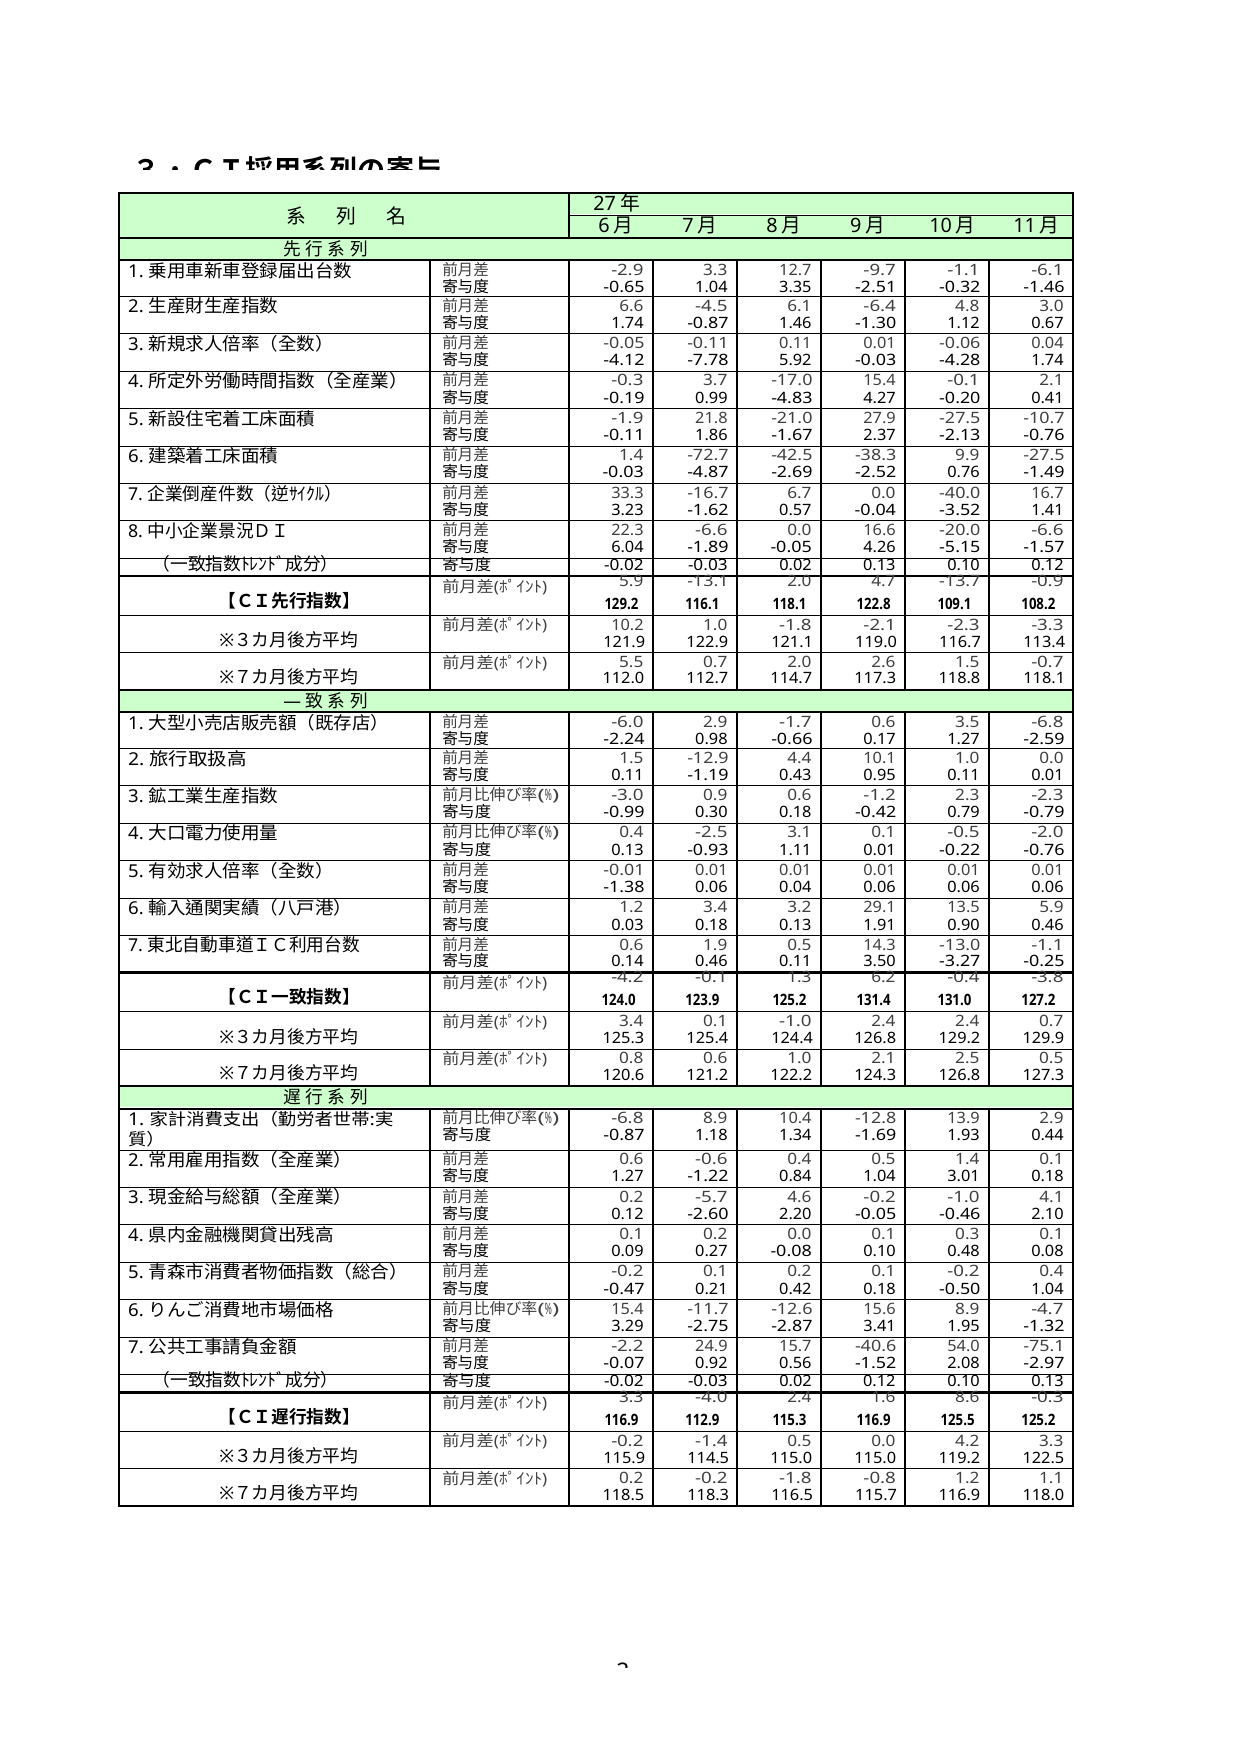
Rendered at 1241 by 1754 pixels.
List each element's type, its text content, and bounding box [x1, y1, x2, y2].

table_cell 2.6 117.3 [822, 653, 904, 689]
table_cell -0.02 [570, 559, 652, 575]
table_cell 21.8 1.86 [654, 409, 736, 446]
table_cell -0.03 [654, 1375, 736, 1391]
table_cell -27.5 -2.13 [906, 409, 988, 446]
table_cell 0.4 0.13 [570, 824, 652, 860]
table_cell 1.2 116.9 [906, 1469, 988, 1505]
table_cell 前月差 寄与度 [431, 936, 568, 971]
table_cell 前月差(ﾎﾟｲﾝﾄ) [431, 1050, 568, 1085]
table_cell 16.6 4.26 [822, 521, 904, 558]
table_cell -0.2 -0.50 [906, 1263, 988, 1299]
table_cell -0.2 115.9 [570, 1432, 652, 1468]
table_cell 14.3 3.50 [822, 936, 904, 971]
table_cell 前月差 寄与度 [431, 297, 568, 333]
table_header 27年 [570, 194, 1072, 214]
table_cell 1. 家計消費支出（勤労者世帯:実質） [120, 1110, 429, 1149]
table_cell 1.4 -0.03 [570, 447, 652, 483]
table_cell 3.3 1.04 [654, 261, 736, 296]
table_cell -2.5 -0.93 [654, 824, 736, 860]
table_cell 前月差 寄与度 [431, 521, 568, 558]
table_cell -16.7 -1.62 [654, 484, 736, 520]
table_cell 0.6 0.18 [738, 786, 820, 823]
table_cell -0.4 131.0 [906, 974, 988, 1011]
table_cell 4. 所定外労働時間指数（全産業） [120, 372, 429, 408]
table_cell 前月差(ﾎﾟｲﾝﾄ) [431, 1469, 568, 1505]
table_cell 0.5 127.3 [990, 1050, 1072, 1085]
table_cell （一致指数ﾄﾚﾝﾄﾞ成分） [120, 559, 429, 575]
table_cell 0.13 [822, 559, 904, 575]
table_cell 10.4 1.34 [738, 1110, 820, 1149]
table_cell 前月差 寄与度 [431, 261, 568, 296]
table_cell 1.3 125.2 [738, 974, 820, 1011]
table_cell -4.5 -0.87 [654, 297, 736, 333]
table_cell -0.2 -0.05 [822, 1188, 904, 1224]
table_cell 前月差 寄与度 [431, 1151, 568, 1187]
table_cell 0.7 112.7 [654, 653, 736, 689]
table_cell -12.8 -1.69 [822, 1110, 904, 1149]
table_cell -6.8 -0.87 [570, 1110, 652, 1149]
table_cell 0.13 [990, 1375, 1072, 1391]
table_cell ※３カ月後方平均 [120, 1432, 429, 1468]
table_cell 前月差 寄与度 [431, 1263, 568, 1299]
table_cell -0.2 118.3 [654, 1469, 736, 1505]
table_cell 8. 中小企業景況ＤＩ [120, 521, 429, 558]
table_cell 8.9 1.18 [654, 1110, 736, 1149]
table_cell 0.5 1.04 [822, 1151, 904, 1187]
table_cell -0.3 -0.19 [570, 372, 652, 408]
table_cell 0.6 0.14 [570, 936, 652, 971]
table_cell -6.6 -1.89 [654, 521, 736, 558]
table_cell 1.6 116.9 [822, 1394, 904, 1431]
table_cell 0.2 118.5 [570, 1469, 652, 1505]
table_cell 0.2 0.12 [570, 1188, 652, 1224]
table_cell 0.3 0.48 [906, 1225, 988, 1262]
table_cell 2.0 118.1 [738, 577, 820, 615]
table_cell 6. 輸入通関実績（八戸港） [120, 899, 429, 935]
table_cell 3.4 125.3 [570, 1012, 652, 1048]
table_cell 前月差 寄与度 [431, 1225, 568, 1262]
table_cell 3.3 122.5 [990, 1432, 1072, 1468]
table_cell 0.01 0.06 [906, 861, 988, 897]
table_cell 1.9 0.46 [654, 936, 736, 971]
table_cell 0.1 0.01 [822, 824, 904, 860]
table_cell 前月差 寄与度 [431, 409, 568, 446]
table_cell -2.3 -0.79 [990, 786, 1072, 823]
table_cell -38.3 -2.52 [822, 447, 904, 483]
table_cell 0.7 129.9 [990, 1012, 1072, 1048]
table_cell -3.3 113.4 [990, 616, 1072, 652]
table_cell -0.7 118.1 [990, 653, 1072, 689]
table_cell 0.02 [738, 559, 820, 575]
table_cell 6. りんご消費地市場価格 [120, 1300, 429, 1336]
table_cell 前月差 寄与度 [431, 484, 568, 520]
table_cell 5.5 112.0 [570, 653, 652, 689]
table_cell 2. 旅行取扱高 [120, 749, 429, 785]
table_cell -2.9 -0.65 [570, 261, 652, 296]
table_cell -2.2 -0.07 [570, 1338, 652, 1374]
table_cell 0.2 0.27 [654, 1225, 736, 1262]
table_cell 33.3 3.23 [570, 484, 652, 520]
table_cell 5.9 129.2 [570, 577, 652, 615]
table_cell 前月差 寄与度 [431, 1188, 568, 1224]
table_cell 前月差(ﾎﾟｲﾝﾄ) [431, 653, 568, 689]
table_cell -6.0 -2.24 [570, 713, 652, 748]
table_cell -40.0 -3.52 [906, 484, 988, 520]
table_cell -6.8 -2.59 [990, 713, 1072, 748]
table_cell -1.0 -0.46 [906, 1188, 988, 1224]
table_cell -1.0 124.4 [738, 1012, 820, 1048]
table_cell 1.4 3.01 [906, 1151, 988, 1187]
table_cell 1. 乗用車新車登録届出台数 [120, 261, 429, 296]
table_cell ※３カ月後方平均 [120, 616, 429, 652]
table_cell 前月差 寄与度 [431, 447, 568, 483]
table_cell -4.0 112.9 [654, 1394, 736, 1431]
table_cell -3.8 127.2 [990, 974, 1072, 1011]
table_cell 1.5 0.11 [570, 749, 652, 785]
table_cell 3.1 1.11 [738, 824, 820, 860]
table_cell 0.1 125.4 [654, 1012, 736, 1048]
table_cell -0.2 -0.47 [570, 1263, 652, 1299]
table_cell 6.1 1.46 [738, 297, 820, 333]
table_cell 0.0 0.01 [990, 749, 1072, 785]
table_cell -75.1 -2.97 [990, 1338, 1072, 1374]
table_cell -0.9 108.2 [990, 577, 1072, 615]
table_cell 前月差 寄与度 [431, 372, 568, 408]
table_cell 0.10 [906, 559, 988, 575]
table_cell 0.0 -0.05 [738, 521, 820, 558]
table_cell ※７カ月後方平均 [120, 1050, 429, 1085]
table_cell -13.7 109.1 [906, 577, 988, 615]
table_cell -12.9 -1.19 [654, 749, 736, 785]
table_cell -17.0 -4.83 [738, 372, 820, 408]
table_cell 1. 大型小売店販売額（既存店） [120, 713, 429, 748]
table_cell 前月比伸び率(%) 寄与度 [431, 1300, 568, 1336]
table_cell 8.6 125.5 [906, 1394, 988, 1431]
table_cell -9.7 -2.51 [822, 261, 904, 296]
table_cell -72.7 -4.87 [654, 447, 736, 483]
table_cell -11.7 -2.75 [654, 1300, 736, 1336]
table_cell 0.12 [990, 559, 1072, 575]
table_cell -13.0 -3.27 [906, 936, 988, 971]
table_cell -6.1 -1.46 [990, 261, 1072, 296]
table_cell -3.0 -0.99 [570, 786, 652, 823]
table_cell 3.2 0.13 [738, 899, 820, 935]
table_cell 0.01 0.06 [822, 861, 904, 897]
table_cell -1.1 -0.32 [906, 261, 988, 296]
table_cell 寄与度 [431, 559, 568, 575]
table_cell 0.10 [906, 1375, 988, 1391]
table_cell 3.0 0.67 [990, 297, 1072, 333]
table_cell 0.1 0.10 [822, 1225, 904, 1262]
table_cell -0.06 -4.28 [906, 334, 988, 371]
table_cell 前月差 寄与度 [431, 861, 568, 897]
table_cell 0.5 0.11 [738, 936, 820, 971]
table_cell 15.4 3.29 [570, 1300, 652, 1336]
table_cell 3.4 0.18 [654, 899, 736, 935]
table_cell 0.5 115.0 [738, 1432, 820, 1468]
table_cell ※３カ月後方平均 [120, 1012, 429, 1048]
table_cell -5.7 -2.60 [654, 1188, 736, 1224]
table_cell 6.7 0.57 [738, 484, 820, 520]
table_cell -27.5 -1.49 [990, 447, 1072, 483]
table_cell 2.4 129.2 [906, 1012, 988, 1048]
table_cell -0.1 123.9 [654, 974, 736, 1011]
table_cell 2. 生産財生産指数 [120, 297, 429, 333]
table_cell 2.1 124.3 [822, 1050, 904, 1085]
table_cell 前月差 寄与度 [431, 749, 568, 785]
table_cell 先 行 系 列 [120, 239, 1072, 259]
table_cell 0.0 -0.08 [738, 1225, 820, 1262]
table_cell -0.1 -0.20 [906, 372, 988, 408]
table_cell 3. 新規求人倍率（全数） [120, 334, 429, 371]
table_cell -2.3 116.7 [906, 616, 988, 652]
table_cell 2.9 0.44 [990, 1110, 1072, 1149]
table_cell -10.7 -0.76 [990, 409, 1072, 446]
table_cell 24.9 0.92 [654, 1338, 736, 1374]
table_cell 6. 建築着工床面積 [120, 447, 429, 483]
table_cell 2.0 114.7 [738, 653, 820, 689]
table_cell 6月 7月 8月 9月 10月 11月 [570, 216, 1072, 237]
table_cell ※７カ月後方平均 [120, 653, 429, 689]
table_cell 29.1 1.91 [822, 899, 904, 935]
table_cell -1.4 114.5 [654, 1432, 736, 1468]
table_cell 前月差 寄与度 [431, 713, 568, 748]
table_cell 0.01 0.06 [990, 861, 1072, 897]
table_cell -0.3 125.2 [990, 1394, 1072, 1431]
table_cell 前月差(ﾎﾟｲﾝﾄ) [431, 1012, 568, 1048]
table_cell 前月差(ﾎﾟｲﾝﾄ) [431, 616, 568, 652]
table_cell 0.1 0.18 [822, 1263, 904, 1299]
table_cell 0.1 0.08 [990, 1225, 1072, 1262]
table_cell 寄与度 [431, 1375, 568, 1391]
table_cell 4.2 119.2 [906, 1432, 988, 1468]
table_cell 6.2 131.4 [822, 974, 904, 1011]
table_cell 0.1 0.09 [570, 1225, 652, 1262]
table_cell 6.6 1.74 [570, 297, 652, 333]
table_cell — 致 系 列 [120, 691, 1072, 711]
table_cell 0.11 5.92 [738, 334, 820, 371]
table_cell 2.9 0.98 [654, 713, 736, 748]
table_cell 2.1 0.41 [990, 372, 1072, 408]
table_cell -13.1 116.1 [654, 577, 736, 615]
table_cell -12.6 -2.87 [738, 1300, 820, 1336]
table_cell 1.5 118.8 [906, 653, 988, 689]
table_cell 5. 新設住宅着工床面積 [120, 409, 429, 446]
table_cell 2.3 0.79 [906, 786, 988, 823]
table_cell 前月差 寄与度 [431, 334, 568, 371]
table_cell -6.6 -1.57 [990, 521, 1072, 558]
table_cell 0.1 0.18 [990, 1151, 1072, 1187]
table_cell 0.6 0.17 [822, 713, 904, 748]
table_cell 15.7 0.56 [738, 1338, 820, 1374]
table_cell 1.0 122.2 [738, 1050, 820, 1085]
table_cell 7. 公共工事請負金額 [120, 1338, 429, 1374]
table_cell 前月差(ﾎﾟｲﾝﾄ) [431, 577, 568, 615]
table_cell -0.5 -0.22 [906, 824, 988, 860]
table_cell -0.6 -1.22 [654, 1151, 736, 1187]
table_cell 【ＣＩ先行指数】 [120, 577, 429, 615]
table_cell 10.1 0.95 [822, 749, 904, 785]
table_cell 4.6 2.20 [738, 1188, 820, 1224]
table_cell 0.01 -0.03 [822, 334, 904, 371]
table_cell -2.0 -0.76 [990, 824, 1072, 860]
table_cell 27.9 2.37 [822, 409, 904, 446]
table_cell 1.0 0.11 [906, 749, 988, 785]
table_cell 5. 有効求人倍率（全数） [120, 861, 429, 897]
table_cell 0.4 0.84 [738, 1151, 820, 1187]
table_cell 0.9 0.30 [654, 786, 736, 823]
table_cell -1.2 -0.42 [822, 786, 904, 823]
table_cell 遅 行 系 列 [120, 1087, 1072, 1107]
table_cell 前月差(ﾎﾟｲﾝﾄ) [431, 1394, 568, 1431]
table_cell 前月差 寄与度 [431, 1338, 568, 1374]
table_cell 0.01 0.06 [654, 861, 736, 897]
table_cell 2.5 126.8 [906, 1050, 988, 1085]
table_cell -0.05 -4.12 [570, 334, 652, 371]
table_cell 13.5 0.90 [906, 899, 988, 935]
table_cell -4.2 124.0 [570, 974, 652, 1011]
table_cell 0.0 115.0 [822, 1432, 904, 1468]
table_cell 前月差 寄与度 [431, 899, 568, 935]
table_cell 4. 大口電力使用量 [120, 824, 429, 860]
table_cell 0.1 0.21 [654, 1263, 736, 1299]
table_cell -0.02 [570, 1375, 652, 1391]
table_cell 4.8 1.12 [906, 297, 988, 333]
table_cell 0.6 1.27 [570, 1151, 652, 1187]
table_cell -1.1 -0.25 [990, 936, 1072, 971]
table_cell 4.1 2.10 [990, 1188, 1072, 1224]
table_cell 0.6 121.2 [654, 1050, 736, 1085]
table_cell 0.02 [738, 1375, 820, 1391]
table_cell 0.04 1.74 [990, 334, 1072, 371]
table_cell 54.0 2.08 [906, 1338, 988, 1374]
table_cell -20.0 -5.15 [906, 521, 988, 558]
table_cell 4.4 0.43 [738, 749, 820, 785]
table_cell 3.7 0.99 [654, 372, 736, 408]
table_cell -0.11 -7.78 [654, 334, 736, 371]
table_cell 9.9 0.76 [906, 447, 988, 483]
table_cell -4.7 -1.32 [990, 1300, 1072, 1336]
table_cell 13.9 1.93 [906, 1110, 988, 1149]
table_cell 22.3 6.04 [570, 521, 652, 558]
table_cell 0.4 1.04 [990, 1263, 1072, 1299]
table_cell 10.2 121.9 [570, 616, 652, 652]
table_cell -0.01 -1.38 [570, 861, 652, 897]
table_cell -21.0 -1.67 [738, 409, 820, 446]
table_cell 前月比伸び率(%) 寄与度 [431, 824, 568, 860]
table_cell 7. 企業倒産件数（逆ｻｲｸﾙ） [120, 484, 429, 520]
table_cell 0.12 [822, 1375, 904, 1391]
table_cell -0.03 [654, 559, 736, 575]
table_cell 2.4 126.8 [822, 1012, 904, 1048]
table_cell 5.9 0.46 [990, 899, 1072, 935]
table_cell 4. 県内金融機関貸出残高 [120, 1225, 429, 1262]
table_cell 前月差(ﾎﾟｲﾝﾄ) [431, 974, 568, 1011]
table_cell 1.1 118.0 [990, 1469, 1072, 1505]
table_cell -1.8 121.1 [738, 616, 820, 652]
table_cell 3.3 116.9 [570, 1394, 652, 1431]
table_cell 【ＣＩ一致指数】 [120, 974, 429, 1011]
table_cell 2. 常用雇用指数（全産業） [120, 1151, 429, 1187]
table_cell -0.8 115.7 [822, 1469, 904, 1505]
table_cell -1.7 -0.66 [738, 713, 820, 748]
table_cell 【ＣＩ遅行指数】 [120, 1394, 429, 1431]
table_cell 3.5 1.27 [906, 713, 988, 748]
table_cell 3. 現金給与総額（全産業） [120, 1188, 429, 1224]
table_cell 0.01 0.04 [738, 861, 820, 897]
table_cell 15.6 3.41 [822, 1300, 904, 1336]
table_cell -2.1 119.0 [822, 616, 904, 652]
table_cell 8.9 1.95 [906, 1300, 988, 1336]
table_cell 前月比伸び率(%) 寄与度 [431, 1110, 568, 1149]
table_cell 5. 青森市消費者物価指数（総合） [120, 1263, 429, 1299]
table_cell 0.0 -0.04 [822, 484, 904, 520]
table_cell 前月差(ﾎﾟｲﾝﾄ) [431, 1432, 568, 1468]
table_cell 16.7 1.41 [990, 484, 1072, 520]
table_cell ※７カ月後方平均 [120, 1469, 429, 1505]
table_cell 12.7 3.35 [738, 261, 820, 296]
table_cell 0.8 120.6 [570, 1050, 652, 1085]
table_cell 4.7 122.8 [822, 577, 904, 615]
table_cell 1.0 122.9 [654, 616, 736, 652]
table_cell 1.2 0.03 [570, 899, 652, 935]
table_cell -40.6 -1.52 [822, 1338, 904, 1374]
table_cell -42.5 -2.69 [738, 447, 820, 483]
table_cell 前月比伸び率(%) 寄与度 [431, 786, 568, 823]
table_cell 7. 東北自動車道ＩＣ利用台数 [120, 936, 429, 971]
table_cell -6.4 -1.30 [822, 297, 904, 333]
table_header 系 列 名 [120, 194, 568, 237]
table_cell 3. 鉱工業生産指数 [120, 786, 429, 823]
table_cell （一致指数ﾄﾚﾝﾄﾞ成分） [120, 1375, 429, 1391]
table_cell 15.4 4.27 [822, 372, 904, 408]
table_cell 2.4 115.3 [738, 1394, 820, 1431]
table_cell -1.8 116.5 [738, 1469, 820, 1505]
table_cell 0.2 0.42 [738, 1263, 820, 1299]
table_cell -1.9 -0.11 [570, 409, 652, 446]
